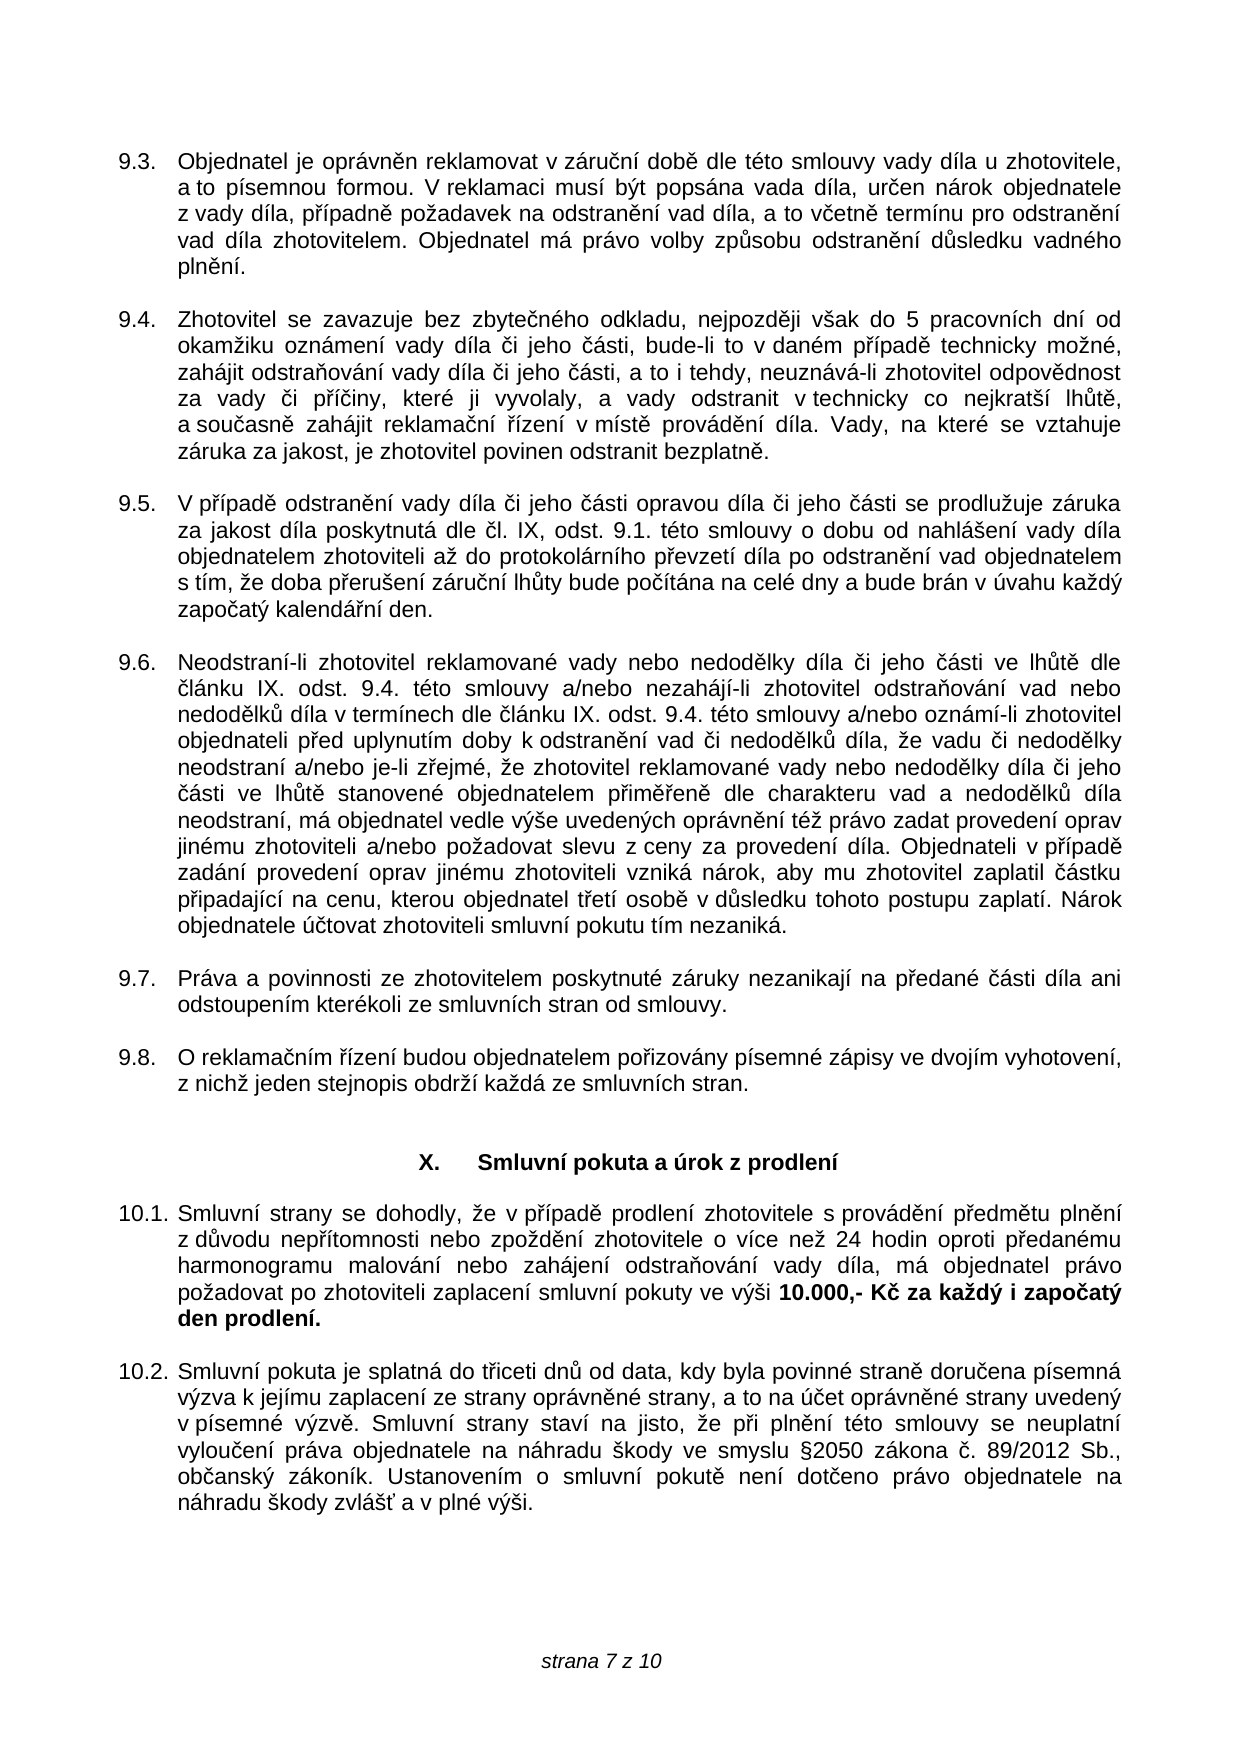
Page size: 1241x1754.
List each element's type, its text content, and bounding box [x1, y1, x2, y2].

list V případě odstranění vady díla či jeho části opravou díla či jeho části se prodlužuje záruka za jakost díla poskytnutá dle čl. IX, odst. 9.1. této smlouvy o dobu od nahlášení vady díla objednatelem zhotoviteli až do protokolárního převzetí díla po odstranění vad objednatelem s tím, že doba přerušení záruční lhůty bude počítána na celé dny a bude brán v úvahu každý započatý kalendářní den. [118, 490, 1122, 622]
list Neodstraní-li zhotovitel reklamované vady nebo nedodělky díla či jeho části ve lhůtě dle článku IX. odst. 9.4. této smlouvy a/nebo nezahájí-li zhotovitel odstraňování vad nebo nedodělků díla v termínech dle článku IX. odst. 9.4. této smlouvy a/nebo oznámí-li zhotovitel objednateli před uplynutím doby k odstranění vad či nedodělků díla, že vadu či nedodělky neodstraní a/nebo je-li zřejmé, že zhotovitel reklamované vady nebo nedodělky díla či jeho části ve lhůtě stanovené objednatelem přiměřeně dle charakteru vad a nedodělků díla neodstraní, má objednatel vedle výše uvedených oprávnění též právo zadat provedení oprav jinému zhotoviteli a/nebo požadovat slevu z ceny za provedení díla. Objednateli v případě zadání provedení oprav jinému zhotoviteli vzniká nárok, aby mu zhotovitel zaplatil částku připadající na cenu, kterou objednatel třetí osobě v důsledku tohoto postupu zaplatí. Nárok objednatele účtovat zhotoviteli smluvní pokutu tím nezaniká. [118, 648, 1122, 938]
list O reklamačním řízení budou objednatelem pořizovány písemné zápisy ve dvojím vyhotovení, z nichž jeden stejnopis obdrží každá ze smluvních stran. [118, 1044, 1122, 1096]
list Smluvní strany se dohodly, že v případě prodlení zhotovitele s provádění předmětu plnění z důvodu nepřítomnosti nebo zpoždění zhotovitele o více než 24 hodin oproti předanému harmonogramu malování nebo zahájení odstraňování vady díla, má objednatel právo požadovat po zhotoviteli zaplacení smluvní pokuty ve výši 10.000,- Kč za každý i započatý den prodlení. [118, 1199, 1122, 1331]
list Zhotovitel se zavazuje bez zbytečného odkladu, nejpozději však do 5 pracovních dní od okamžiku oznámení vady díla či jeho části, bude-li to v daném případě technicky možné, zahájit odstraňování vady díla či jeho části, a to i tehdy, neuznává-li zhotovitel odpovědnost za vady či příčiny, které ji vyvolaly, a vady odstranit v technicky co nejkratší lhůtě, a současně zahájit reklamační řízení v místě provádění díla. Vady, na které se vztahuje záruka za jakost, je zhotovitel povinen odstranit bezplatně. [118, 306, 1122, 464]
list Objednatel je oprávněn reklamovat v záruční době dle této smlouvy vady díla u zhotovitele, a to písemnou formou. V reklamaci musí být popsána vada díla, určen nárok objednatele z vady díla, případně požadavek na odstranění vad díla, a to včetně termínu pro odstranění vad díla zhotovitelem. Objednatel má právo volby způsobu odstranění důsledku vadného plnění. [118, 148, 1122, 279]
list Práva a povinnosti ze zhotovitelem poskytnuté záruky nezanikají na předané části díla ani odstoupením kterékoli ze smluvních stran od smlouvy. [118, 965, 1122, 1017]
list Smluvní pokuta je splatná do třiceti dnů od data, kdy byla povinné straně doručena písemná výzva k jejímu zaplacení ze strany oprávněné strany, a to na účet oprávněné strany uvedený v písemné výzvě. Smluvní strany staví na jisto, že při plnění této smlouvy se neuplatní vyloučení práva objednatele na náhradu škody ve smyslu §2050 zákona č. 89/2012 Sb., občanský zákoník. Ustanovením o smluvní pokutě není dotčeno právo objednatele na náhradu škody zvlášť a v plné výši. [118, 1358, 1122, 1516]
list Smluvní pokuta a úrok z prodlení [156, 1149, 1122, 1176]
